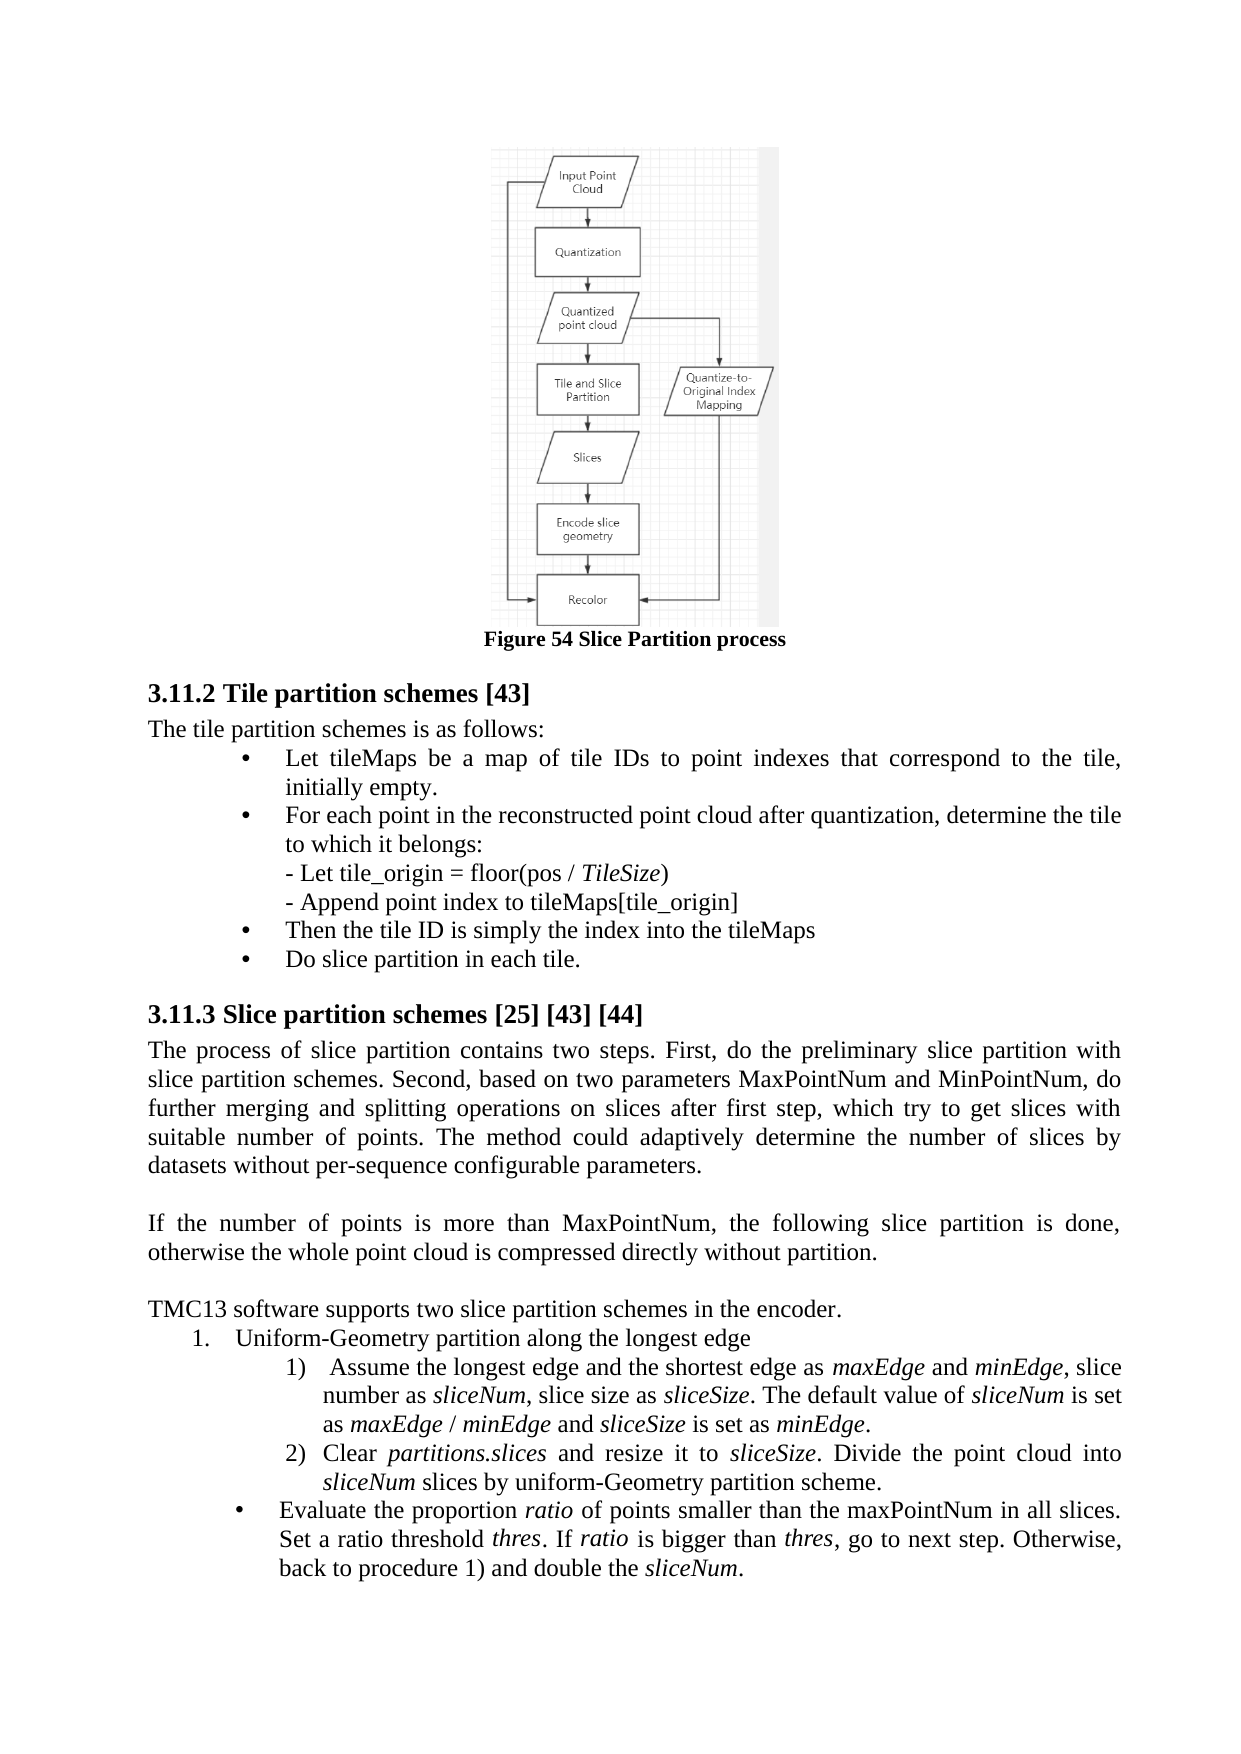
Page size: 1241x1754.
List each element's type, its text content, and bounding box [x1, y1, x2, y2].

list Uniform-Geometry partition along the longest edge [191, 1323, 1122, 1352]
text The tile partition schemes is as follows: [148, 714, 1122, 743]
subtitle Tile partition schemes [43] [148, 677, 1122, 708]
text The process of slice partition contains two steps. First, do the preliminary slice partition with slice partition schemes. Second, based on two parameters MaxPointNum and MinPointNum, do further merging and splitting operations on slices after first step, which try to get slices with suitable number of points. The method could adaptively determine the number of slices by datasets without per-sequence configurable parameters. [148, 1036, 1122, 1179]
list Let tileMaps be a map of tile IDs to point indexes that correspond to the tile, initially empty. [241, 743, 1122, 800]
list - Let tile_origin = floor(pos / TileSize) [285, 858, 1122, 887]
list - Append point index to tileMaps[tile_origin] [285, 887, 1122, 916]
list Evaluate the proportion of points smaller than the maxPointNum in all slices. Set a ratio threshold . If is bigger than , go to next step. Otherwise, back to procedure 1) and double the sliceNum. [235, 1496, 1122, 1582]
list For each point in the reconstructed point cloud after quantization, determine the tile to which it belongs: [241, 800, 1122, 858]
list Assume the longest edge and the shortest edge as maxEdge and minEdge, slice number as sliceNum, slice size as sliceSize. The default value of sliceNum is set as maxEdge / minEdge and sliceSize is set as minEdge. [285, 1352, 1122, 1438]
text If the number of points is more than MaxPointNum, the following slice partition is done, otherwise the whole point cloud is compressed directly without partition. [148, 1208, 1122, 1266]
picture [491, 147, 779, 627]
subtitle Slice partition schemes [25] [43] [44] [148, 998, 1122, 1029]
list Clear partitions.slices and resize it to sliceSize. Divide the point cloud into sliceNum slices by uniform-Geometry partition scheme. [285, 1438, 1122, 1496]
list Then the tile ID is simply the index into the tileMaps [241, 916, 1122, 944]
text TMC13 software supports two slice partition schemes in the encoder. [148, 1294, 1122, 1323]
list Do slice partition in each tile. [241, 944, 1122, 973]
